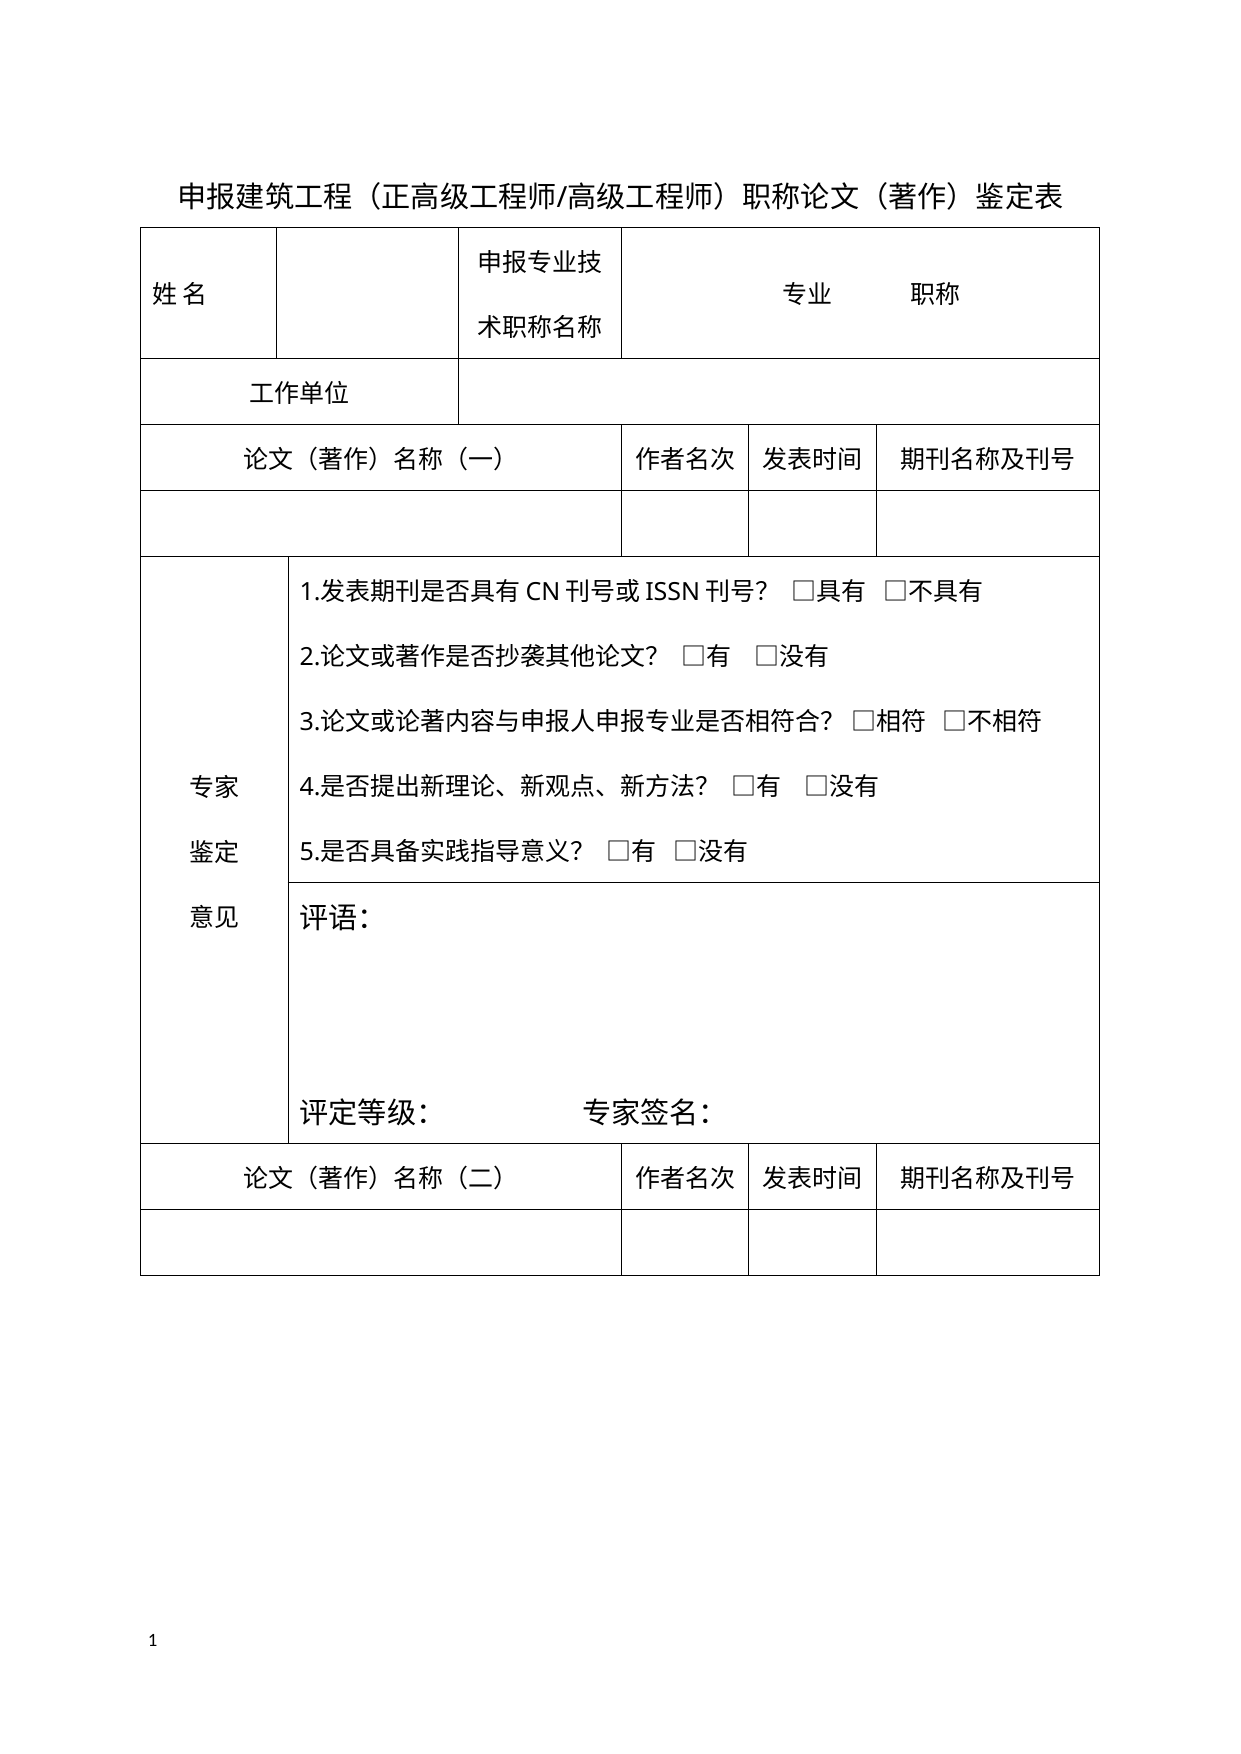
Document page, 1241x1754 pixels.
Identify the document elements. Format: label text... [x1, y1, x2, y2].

table_cell 期刊名称及刊号 [877, 1144, 1099, 1209]
table_cell [749, 491, 876, 556]
table_header 申报专业技 术职称名称 [459, 228, 621, 358]
table_cell 评语： 评定等级： 专家签名： [289, 883, 1099, 1143]
table_cell [141, 491, 621, 556]
table_cell 发表时间 [749, 425, 876, 490]
table_header [277, 228, 458, 358]
table_cell 期刊名称及刊号 [877, 425, 1099, 490]
table_cell [459, 359, 1099, 424]
table_cell 论文（著作）名称（二） [141, 1144, 621, 1209]
table_cell 发表时间 [749, 1144, 876, 1209]
table_cell 论文（著作）名称（一） [141, 425, 621, 490]
text 申报建筑工程（正高级工程师/高级工程师）职称论文（著作）鉴定表 [148, 162, 1092, 227]
table_cell 专家 鉴定 意见 [141, 557, 288, 1143]
table_cell [622, 491, 748, 556]
table_header 姓 名 [141, 228, 276, 358]
table_cell 工作单位 [141, 359, 458, 424]
table_cell [622, 1210, 748, 1275]
table_cell [141, 1210, 621, 1275]
table_cell [877, 1210, 1099, 1275]
table_cell 作者名次 [622, 425, 748, 490]
table_cell 1.发表期刊是否具有CN刊号或ISSN刊号？ □具有 □不具有 2.论文或著作是否抄袭其他论文？ □有 □没有 3.论文或论著内容与申报人申报专业是否相符合？ □相符 □不相符 4.是否提出新理论、新观点、新方法？ □有 □没有 5.是否具备实践指导意义？ □有 □没有 [289, 557, 1099, 882]
table_cell [877, 491, 1099, 556]
table_header 专业 职称 [622, 228, 1099, 358]
table_cell [749, 1210, 876, 1275]
table_cell 作者名次 [622, 1144, 748, 1209]
